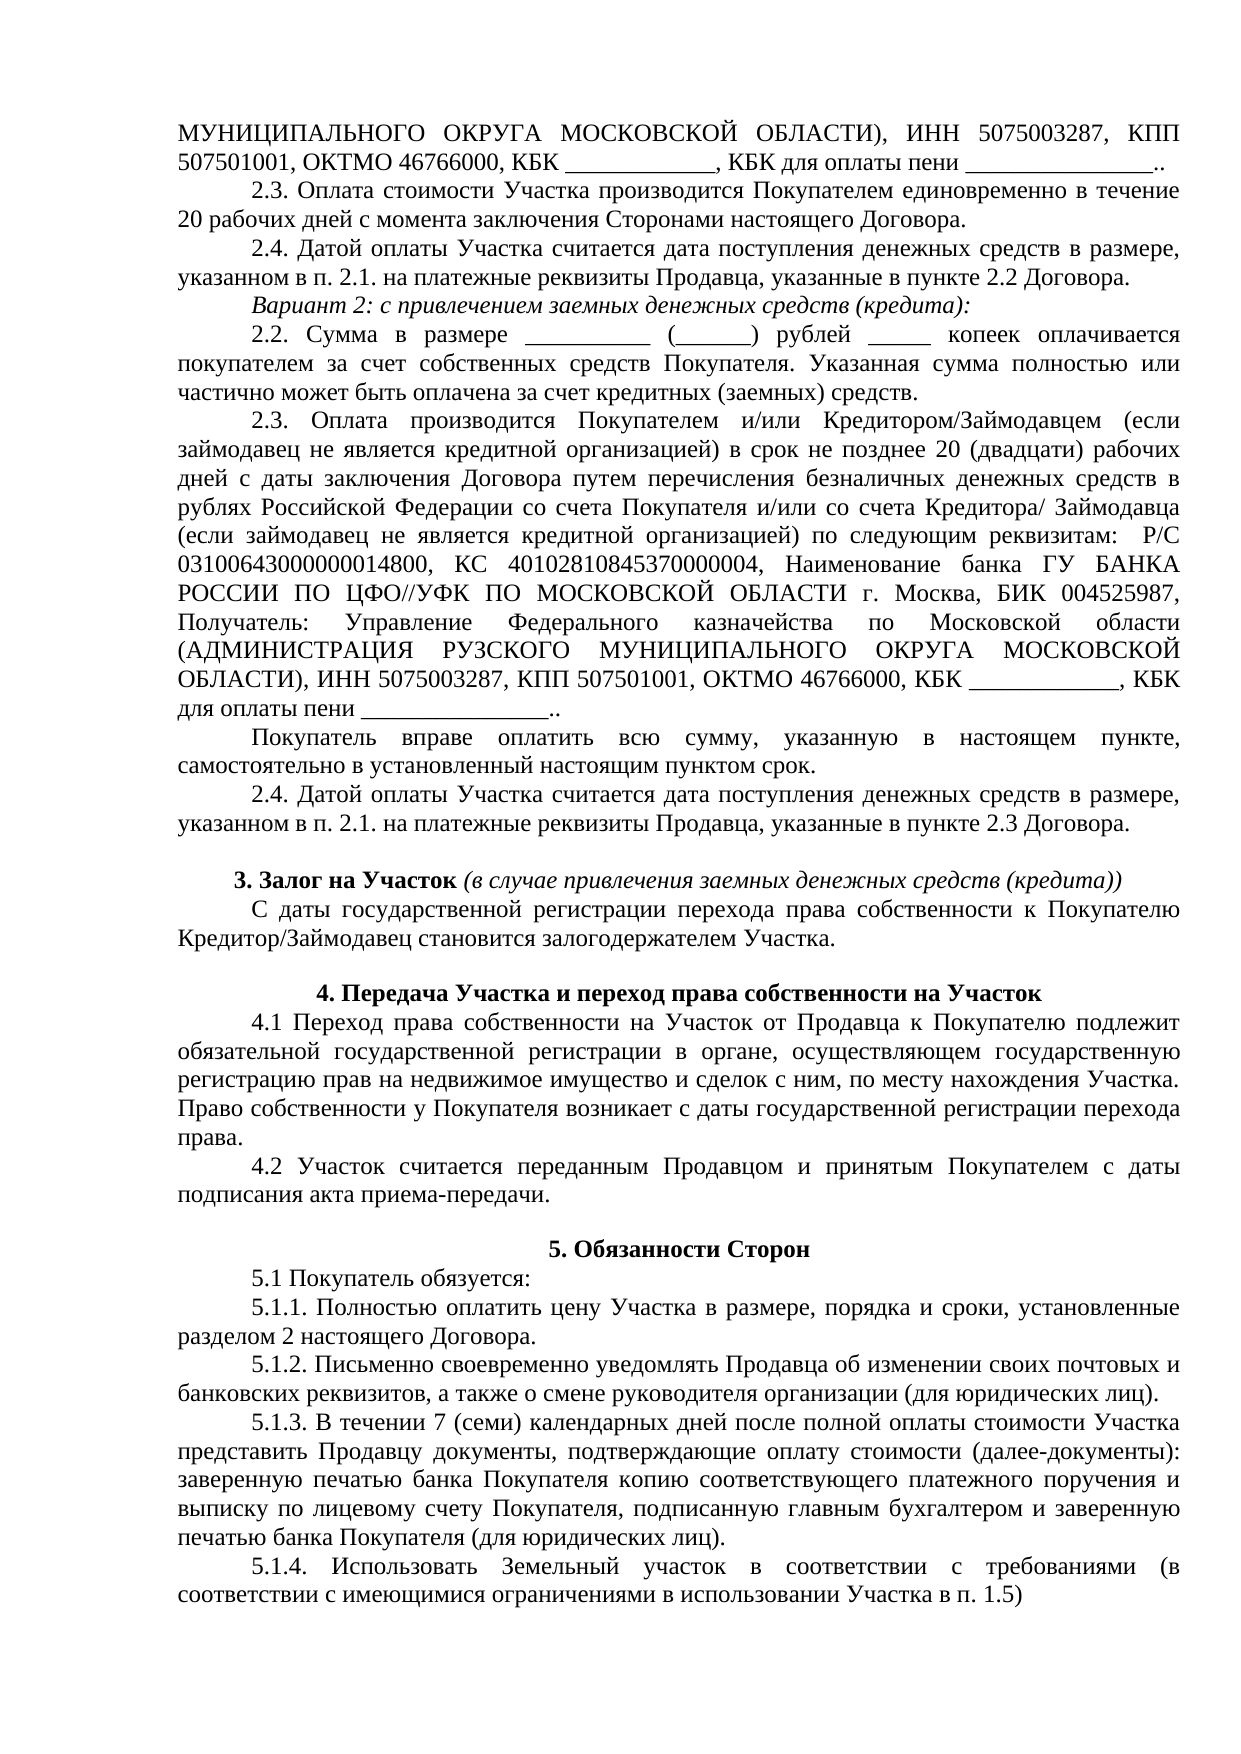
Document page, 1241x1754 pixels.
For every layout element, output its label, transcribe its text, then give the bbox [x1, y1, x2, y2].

text Вариант 2: с привлечением заемных денежных средств (кредита): [177, 291, 1181, 319]
text 5.1.2. Письменно своевременно уведомлять Продавца об изменении своих почтовых и банковских реквизитов, а также о смене руководителя организации (для юридических лиц). [177, 1349, 1181, 1407]
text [177, 118, 1181, 176]
text 5.1 Покупатель обязуется: [177, 1263, 1181, 1292]
text 4.1 Переход права собственности на Участок от Продавца к Покупателю подлежит обязательной государственной регистрации в органе, осуществляющем государственную регистрацию прав на недвижимое имущество и сделок с ним, по месту нахождения Участка. Право собственности у Покупателя возникает с даты государственной регистрации перехода права. [177, 1007, 1181, 1151]
text С даты государственной регистрации перехода права собственности к Покупателю Кредитор/Займодавец становится залогодержателем Участка. [177, 894, 1181, 952]
text 3. Залог на Участок (в случае привлечения заемных денежных средств (кредита)) [177, 866, 1181, 894]
text 2.4. Датой оплаты Участка считается дата поступления денежных средств в размере, указанном в п. 2.1. на платежные реквизиты Продавца, указанные в пункте 2.3 Договора. [177, 779, 1181, 837]
text 5.1.1. Полностью оплатить цену Участка в размере, порядка и сроки, установленные разделом 2 настоящего Договора. [177, 1292, 1181, 1349]
text 2.2. Сумма в размере __________ (______) рублей _____ копеек оплачивается покупателем за счет собственных средств Покупателя. Указанная сумма полностью или частично может быть оплачена за счет кредитных (заемных) средств. [177, 319, 1181, 406]
text 2.3. Оплата стоимости Участка производится Покупателем единовременно в течение 20 рабочих дней с момента заключения Сторонами настоящего Договора. [177, 176, 1181, 233]
text 2.3. Оплата производится Покупателем и/или Кредитором/Займодавцем (если займодавец не является кредитной организацией) в срок не позднее 20 (двадцати) рабочих дней с даты заключения Договора путем перечисления безналичных денежных средств в рублях Российской Федерации со счета Покупателя и/или со счета Кредитора/ Займодавца (если займодавец не является кредитной организацией) по следующим реквизитам: Р/С 03100643000000014800, КС 40102810845370000004, Наименование банка ГУ БАНКА РОССИИ ПО ЦФО//УФК ПО МОСКОВСКОЙ ОБЛАСТИ г. Москва, БИК 004525987, Получатель: Управление Федерального казначейства по Московской области (АДМИНИСТРАЦИЯ РУЗСКОГО МУНИЦИПАЛЬНОГО ОКРУГА МОСКОВСКОЙ ОБЛАСТИ), ИНН 5075003287, КПП 507501001, ОКТМО 46766000, КБК ____________, КБК для оплаты пени _______________.. [177, 406, 1181, 722]
text 4.2 Участок считается переданным Продавцом и принятым Покупателем с даты подписания акта приема-передачи. [177, 1151, 1181, 1208]
text 5.1.4. Использовать Земельный участок в соответствии с требованиями (в соответствии с имеющимися ограничениями в использовании Участка в п. 1.5) [177, 1551, 1181, 1608]
text 5. Обязанности Сторон [177, 1234, 1181, 1263]
text 5.1.3. В течении 7 (семи) календарных дней после полной оплаты стоимости Участка представить Продавцу документы, подтверждающие оплату стоимости (далее-документы): заверенную печатью банка Покупателя копию соответствующего платежного поручения и выписку по лицевому счету Покупателя, подписанную главным бухгалтером и заверенную печатью банка Покупателя (для юридических лиц). [177, 1407, 1181, 1551]
text Покупатель вправе оплатить всю сумму, указанную в настоящем пункте, самостоятельно в установленный настоящим пунктом срок. [177, 722, 1181, 779]
text 4. Передача Участка и переход права собственности на Участок [177, 978, 1181, 1007]
text 2.4. Датой оплаты Участка считается дата поступления денежных средств в размере, указанном в п. 2.1. на платежные реквизиты Продавца, указанные в пункте 2.2 Договора. [177, 233, 1181, 291]
